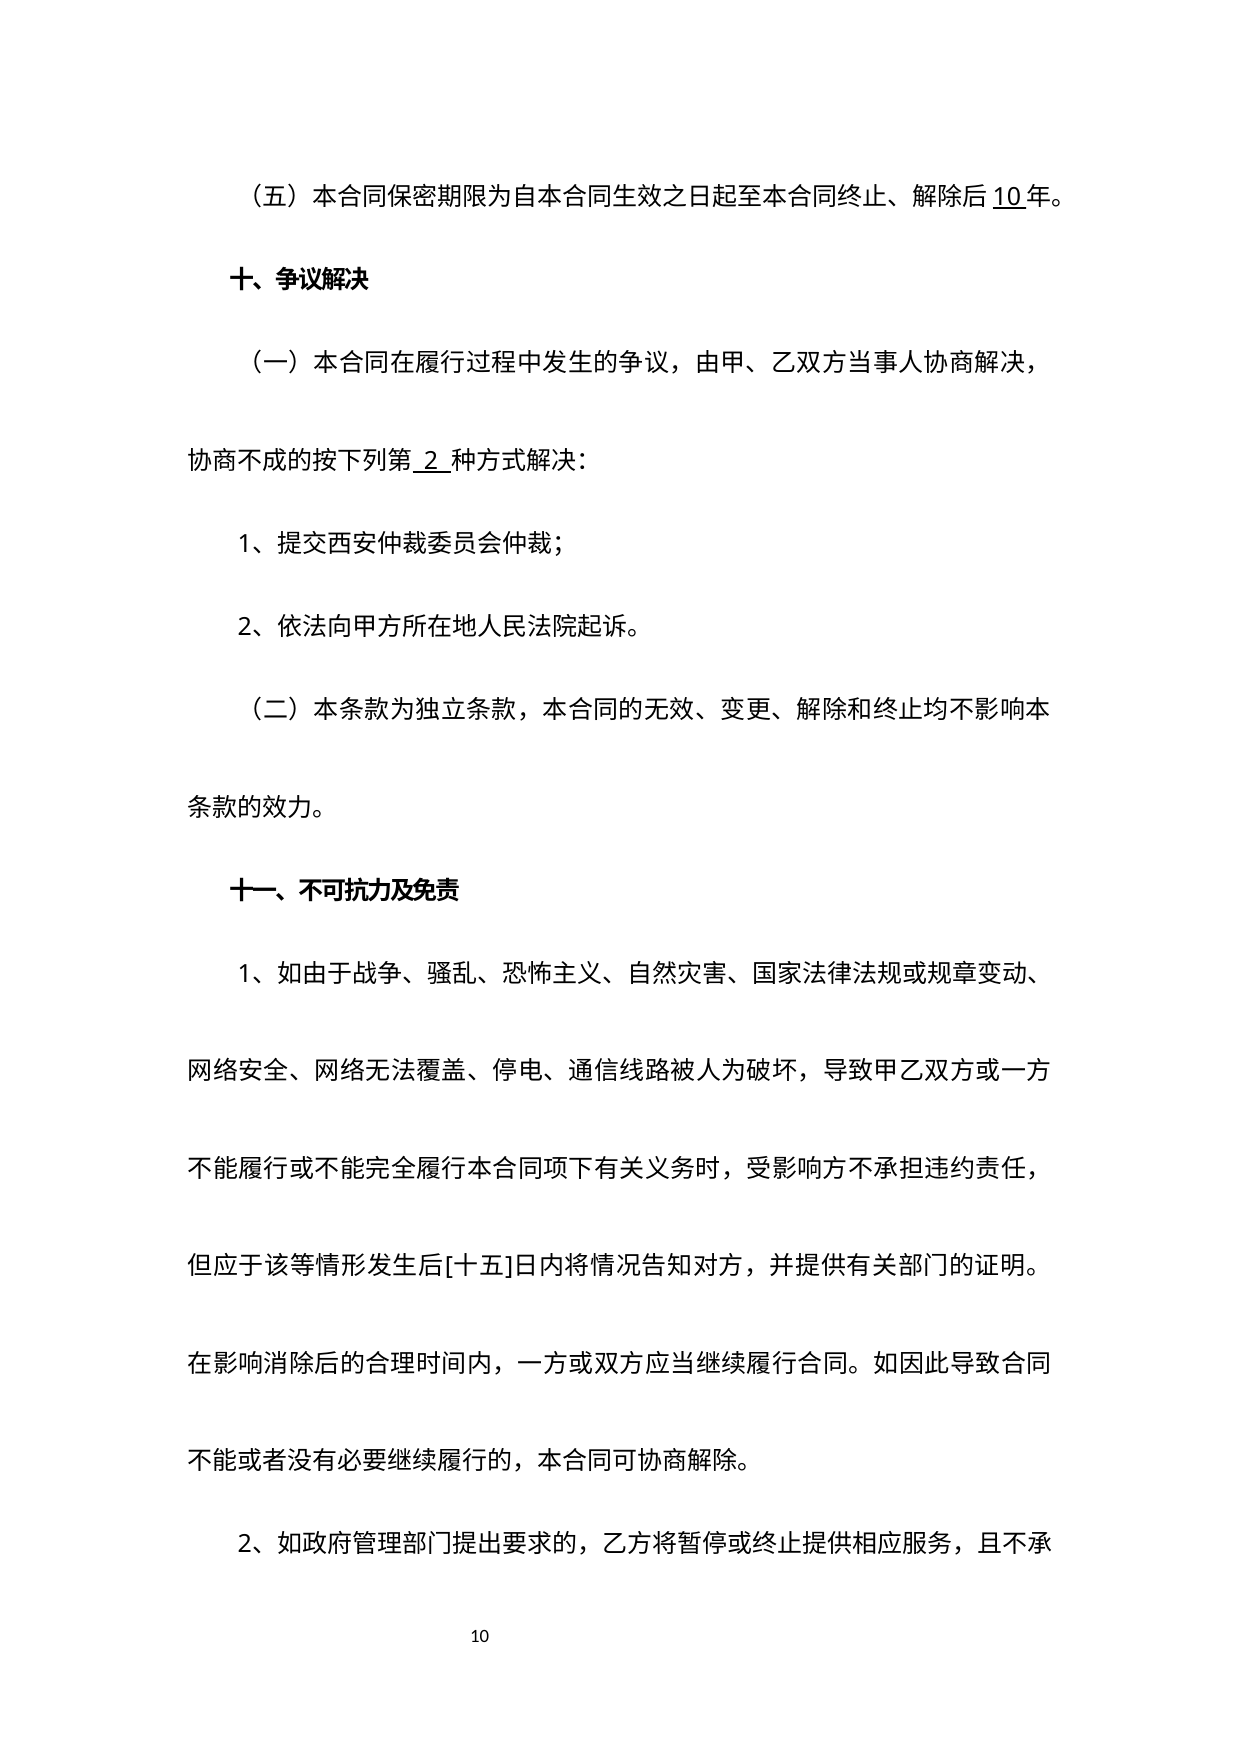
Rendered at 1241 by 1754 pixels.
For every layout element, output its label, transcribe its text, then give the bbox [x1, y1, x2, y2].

text 1、提交西安仲裁委员会仲裁； [187, 509, 1053, 574]
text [187, 1509, 1053, 1574]
text 十一、不可抗力及免责 [187, 856, 1053, 921]
text （一）本合同在履行过程中发生的争议，由甲、乙双方当事人协商解决，协商不成的按下列第 2 种方式解决： [187, 328, 1053, 491]
text （五）本合同保密期限为自本合同生效之日起至本合同终止、解除后10年。 [187, 162, 1053, 227]
text 1、如由于战争、骚乱、恐怖主义、自然灾害、国家法律法规或规章变动、网络安全、网络无法覆盖、停电、通信线路被人为破坏，导致甲乙双方或一方不能履行或不能完全履行本合同项下有关义务时，受影响方不承担违约责任，但应于该等情形发生后[十五]日内将情况告知对方，并提供有关部门的证明。在影响消除后的合理时间内，一方或双方应当继续履行合同。如因此导致合同不能或者没有必要继续履行的，本合同可协商解除。 [187, 939, 1053, 1491]
text 十、争议解决 [187, 245, 1053, 310]
text （二）本条款为独立条款，本合同的无效、变更、解除和终止均不影响本条款的效力。 [187, 675, 1053, 838]
text 2、依法向甲方所在地人民法院起诉。 [187, 592, 1053, 657]
